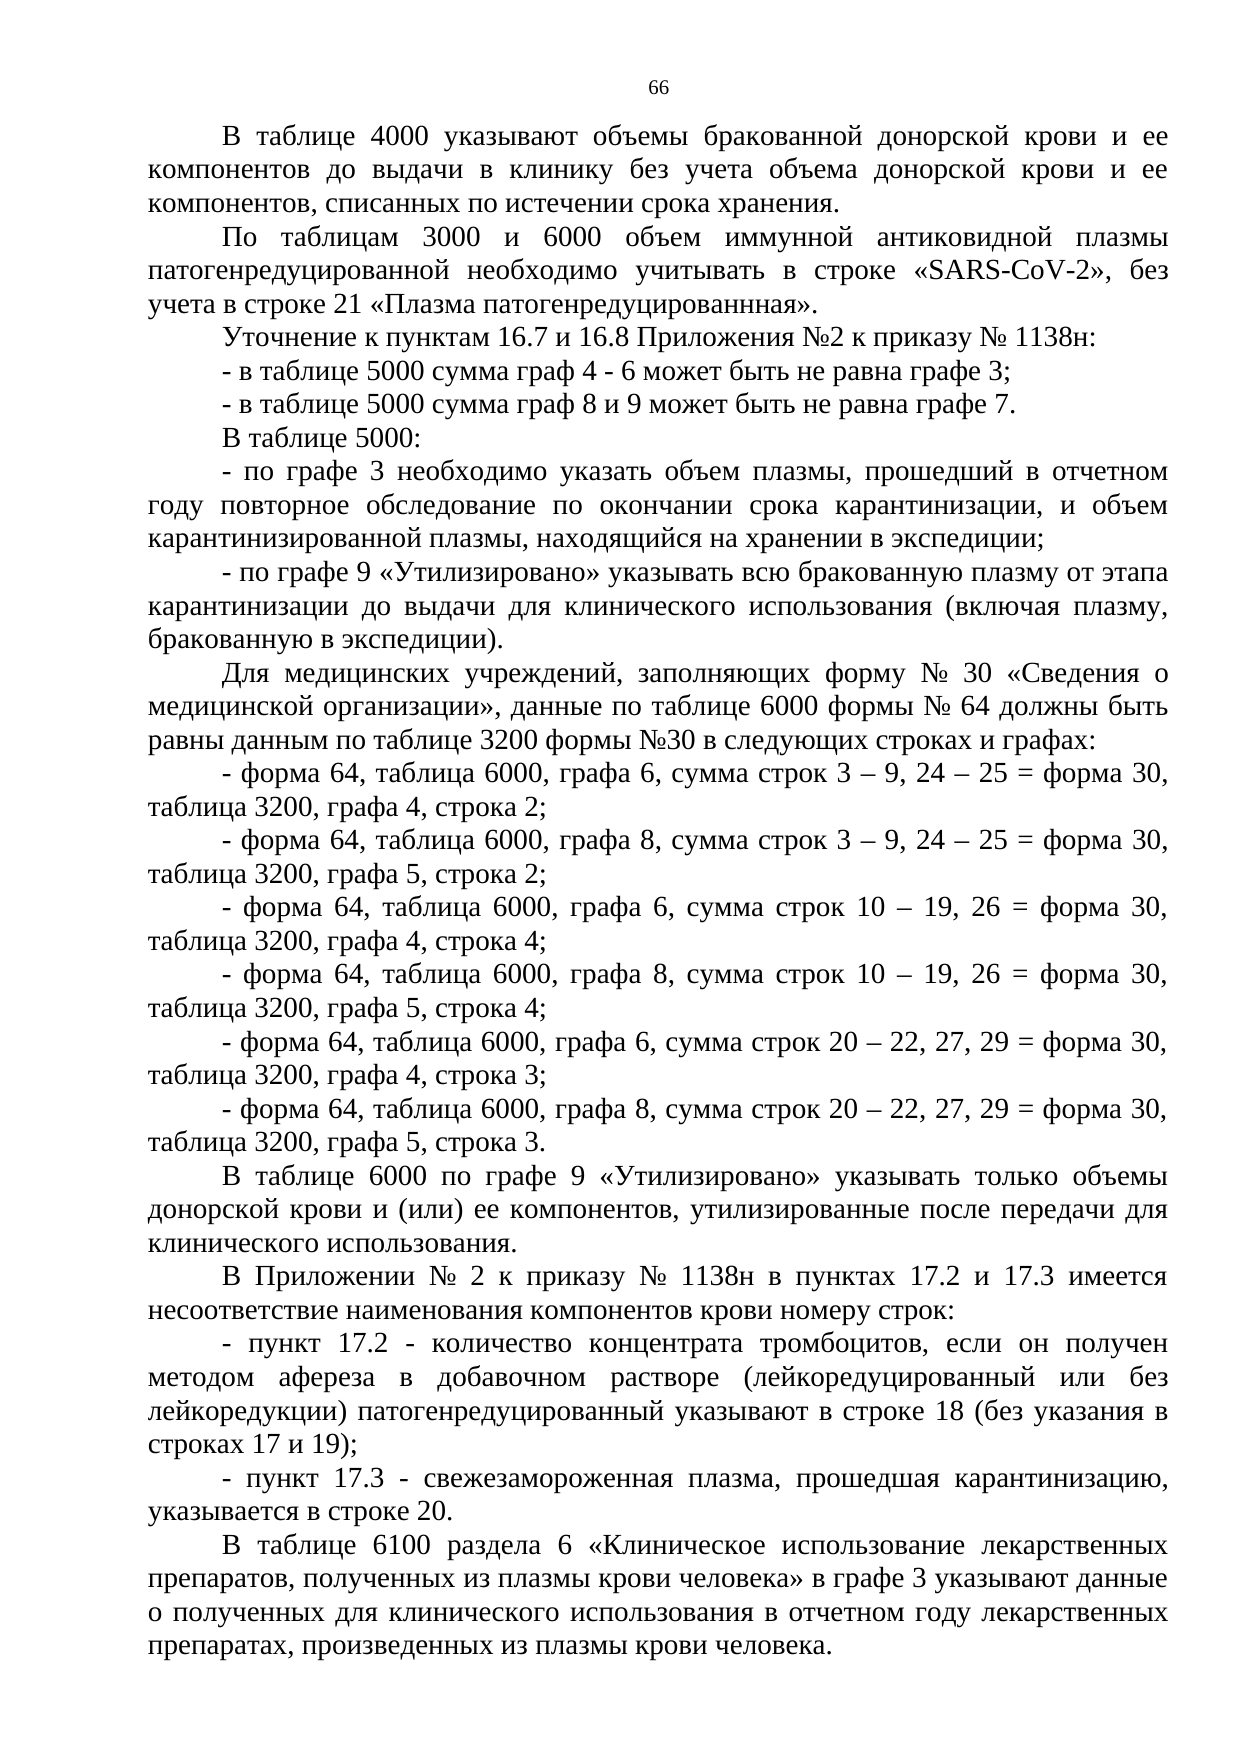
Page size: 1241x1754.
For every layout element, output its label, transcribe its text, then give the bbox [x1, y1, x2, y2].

list В таблице 5000: [148, 420, 1169, 453]
list - по графе 3 необходимо указать объем плазмы, прошедший в отчетном году повторное обследование по окончании срока карантинизации, и объем карантинизированной плазмы, находящийся на хранении в экспедиции; [148, 453, 1169, 554]
list - в таблице 5000 сумма граф 4 - 6 может быть не равна графе 3; [148, 353, 1169, 386]
list - форма 64, таблица 6000, графа 8, сумма строк 3 – 9, 24 – 25 = форма 30, таблица 3200, графа 5, строка 2; [148, 822, 1169, 889]
list - форма 64, таблица 6000, графа 6, сумма строк 10 – 19, 26 = форма 30, таблица 3200, графа 4, строка 4; [148, 889, 1169, 957]
list - форма 64, таблица 6000, графа 8, сумма строк 10 – 19, 26 = форма 30, таблица 3200, графа 5, строка 4; [148, 957, 1169, 1024]
list - пункт 17.3 - свежезамороженная плазма, прошедшая карантинизацию, указывается в строке 20. [148, 1460, 1169, 1527]
list Уточнение к пунктам 16.7 и 16.8 Приложения №2 к приказу № 1138н: [148, 319, 1169, 353]
list - в таблице 5000 сумма граф 8 и 9 может быть не равна графе 7. [148, 386, 1169, 420]
list - форма 64, таблица 6000, графа 8, сумма строк 20 – 22, 27, 29 = форма 30, таблица 3200, графа 5, строка 3. [148, 1091, 1169, 1158]
list - пункт 17.2 - количество концентрата тромбоцитов, если он получен методом афереза в добавочном растворе (лейкоредуцированный или без лейкоредукции) патогенредуцированный указывают в строке 18 (без указания в строках 17 и 19); [148, 1326, 1169, 1460]
list В Приложении № 2 к приказу № 1138н в пунктах 17.2 и 17.3 имеется несоответствие наименования компонентов крови номеру строк: [148, 1258, 1169, 1326]
list В таблице 6100 раздела 6 «Клиническое использование лекарственных препаратов, полученных из плазмы крови человека» в графе 3 указывают данные о полученных для клинического использования в отчетном году лекарственных препаратах, произведенных из плазмы крови человека. [148, 1527, 1169, 1661]
list - по графе 9 «Утилизировано» указывать всю бракованную плазму от этапа карантинизации до выдачи для клинического использования (включая плазму, бракованную в экспедиции). [148, 554, 1169, 655]
list В таблице 4000 указывают объемы бракованной донорской крови и ее компонентов до выдачи в клинику без учета объема донорской крови и ее компонентов, списанных по истечении срока хранения. [148, 118, 1169, 219]
list Для медицинских учреждений, заполняющих форму № 30 «Сведения о медицинской организации», данные по таблице 6000 формы № 64 должны быть равны данным по таблице 3200 формы №30 в следующих строках и графах: [148, 655, 1169, 755]
list - форма 64, таблица 6000, графа 6, сумма строк 3 – 9, 24 – 25 = форма 30, таблица 3200, графа 4, строка 2; [148, 755, 1169, 822]
list В таблице 6000 по графе 9 «Утилизировано» указывать только объемы донорской крови и (или) ее компонентов, утилизированные после передачи для клинического использования. [148, 1158, 1169, 1258]
list По таблицам 3000 и 6000 объем иммунной антиковидной плазмы патогенредуцированной необходимо учитывать в строке «SARS-CoV-2», без учета в строке 21 «Плазма патогенредуцированнная». [148, 219, 1169, 319]
list - форма 64, таблица 6000, графа 6, сумма строк 20 – 22, 27, 29 = форма 30, таблица 3200, графа 4, строка 3; [148, 1024, 1169, 1091]
